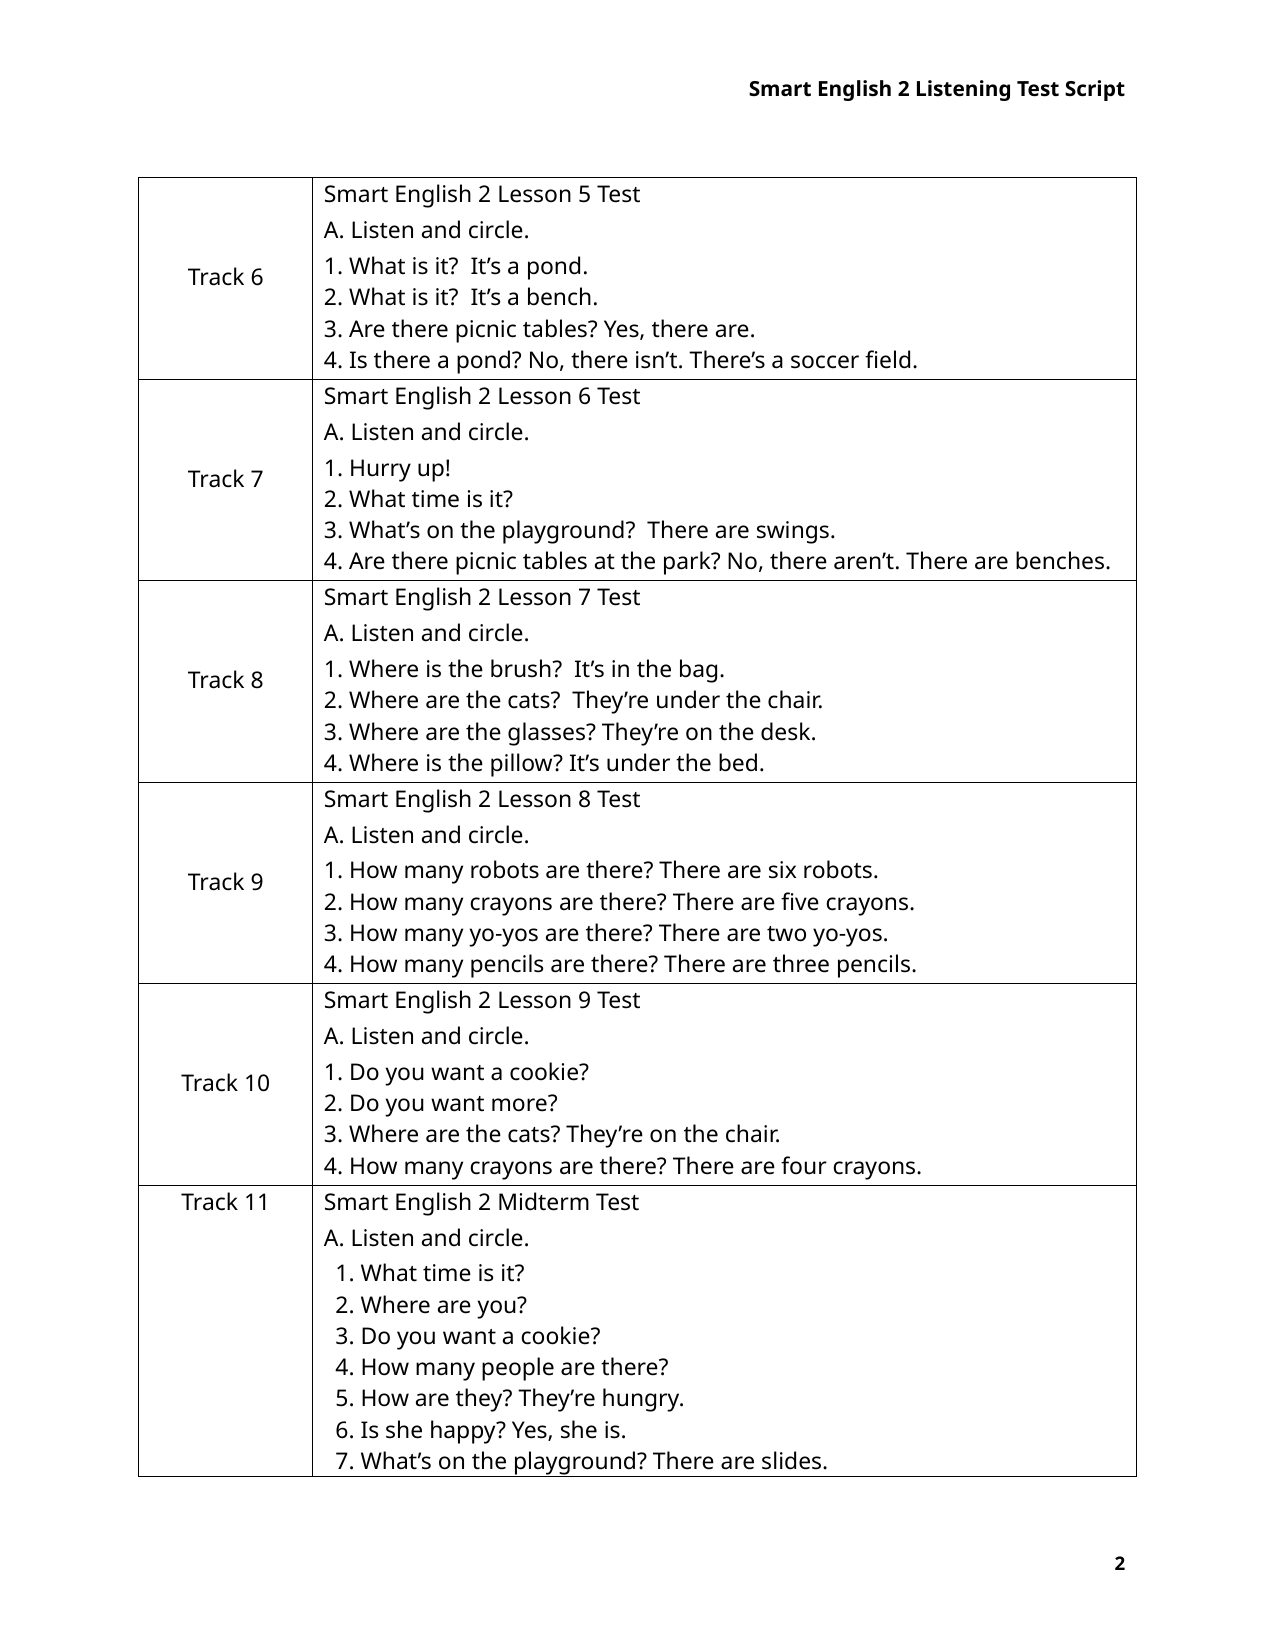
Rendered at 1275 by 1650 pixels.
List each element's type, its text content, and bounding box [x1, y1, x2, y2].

table_cell Track 6 [139, 178, 312, 379]
table_cell Smart English 2 Lesson 9 Test A. Listen and circle. 1. Do you want a cookie? 2. Do you want more? 3. Where are the cats? They’re on the chair. 4. How many crayons are there? There are four crayons. [313, 984, 1136, 1184]
table_cell Smart English 2 Lesson 6 Test A. Listen and circle. 1. Hurry up! 2. What time is it? 3. What’s on the playground? There are swings. 4. Are there picnic tables at the park? No, there aren’t. There are benches. [313, 380, 1136, 580]
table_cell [313, 1186, 1136, 1476]
table_cell Smart English 2 Lesson 5 Test A. Listen and circle. 1. What is it? It’s a pond. 2. What is it? It’s a bench. 3. Are there picnic tables? Yes, there are. 4. Is there a pond? No, there isn’t. There’s a soccer field. [313, 178, 1136, 379]
table_cell Track 11 [139, 1186, 312, 1476]
table_cell Track 9 [139, 783, 312, 983]
table_cell Track 7 [139, 380, 312, 580]
table_cell Track 8 [139, 581, 312, 782]
table_cell Smart English 2 Lesson 8 Test A. Listen and circle. 1. How many robots are there? There are six robots. 2. How many crayons are there? There are five crayons. 3. How many yo-yos are there? There are two yo-yos. 4. How many pencils are there? There are three pencils. [313, 783, 1136, 983]
table_cell Smart English 2 Lesson 7 Test A. Listen and circle. 1. Where is the brush? It’s in the bag. 2. Where are the cats? They’re under the chair. 3. Where are the glasses? They’re on the desk. 4. Where is the pillow? It’s under the bed. [313, 581, 1136, 782]
table_cell Track 10 [139, 984, 312, 1184]
